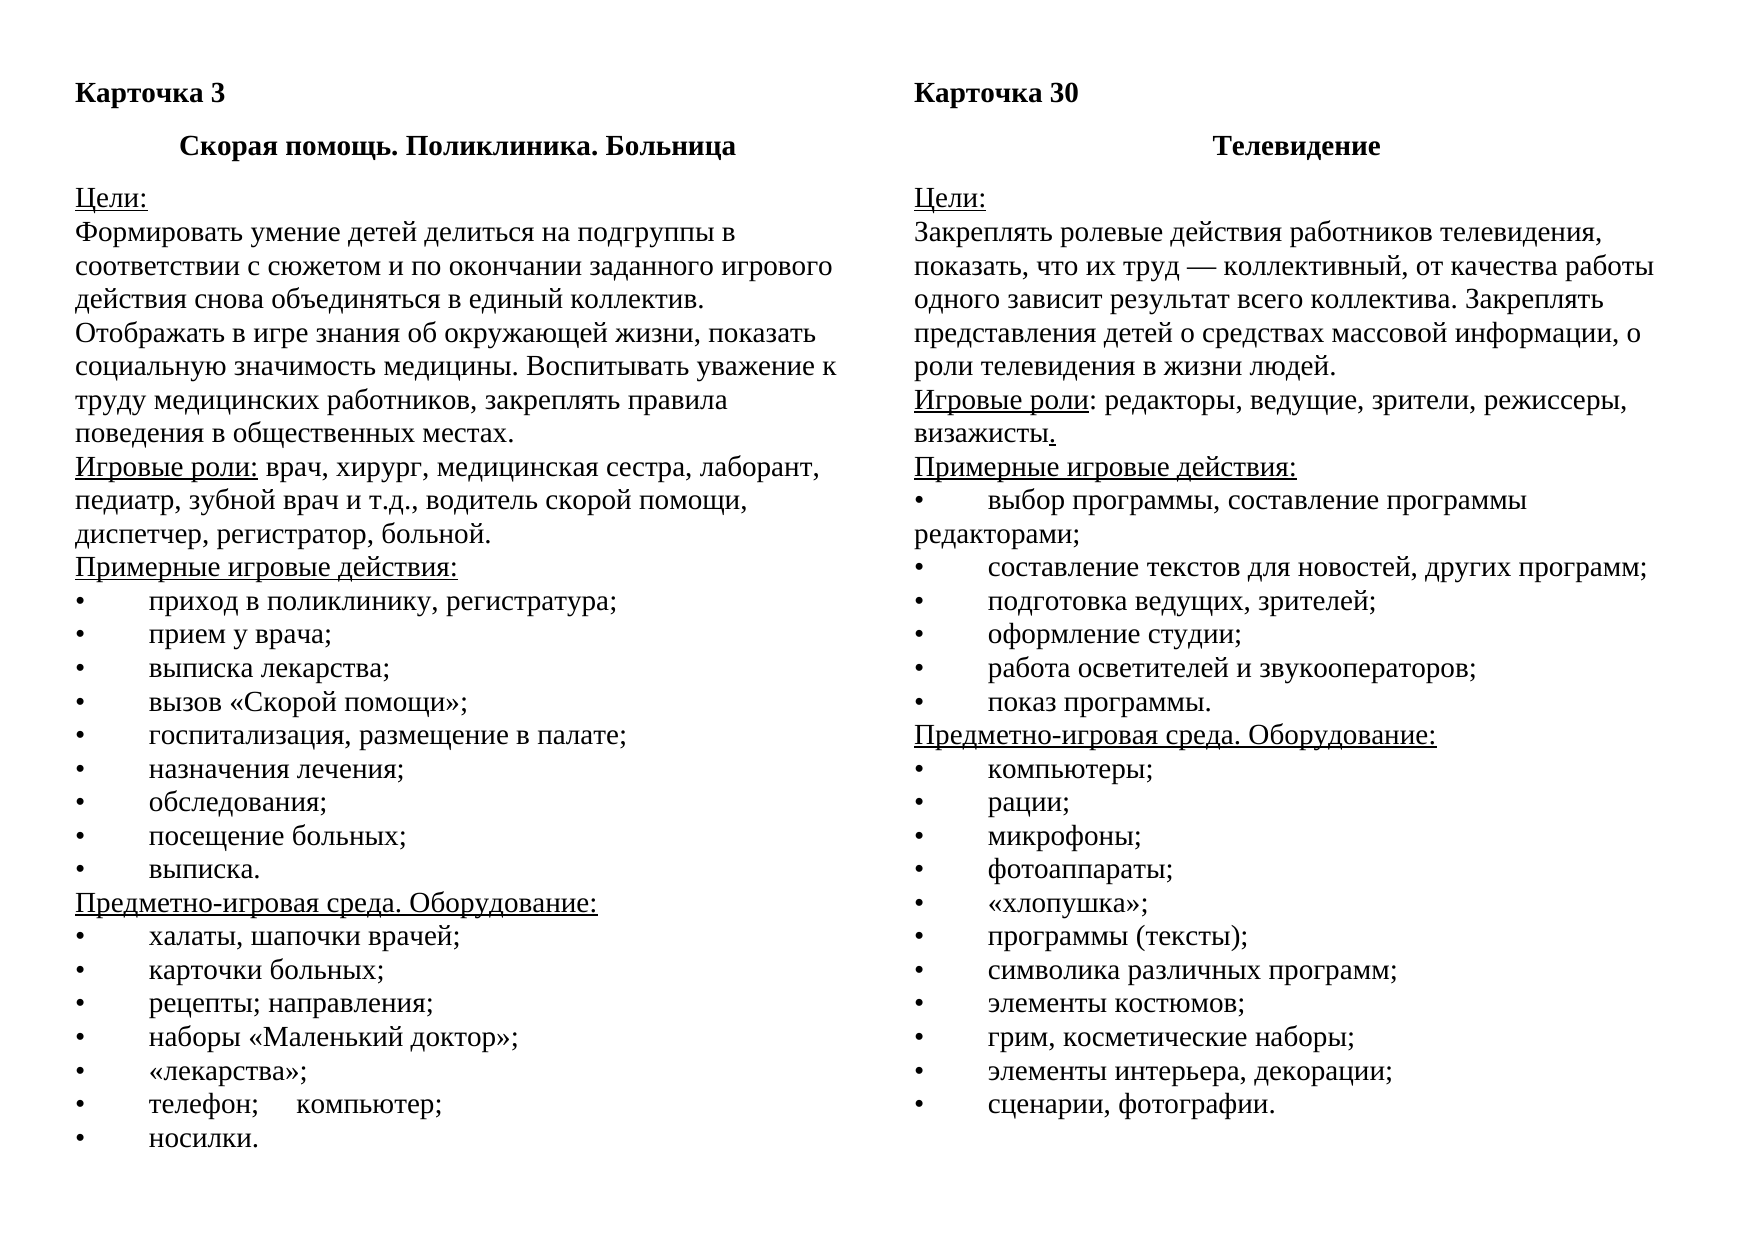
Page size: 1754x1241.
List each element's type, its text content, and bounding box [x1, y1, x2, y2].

text • выписка лекарства; [75, 650, 840, 684]
text Цели: [75, 181, 840, 214]
text • «хлопушка»; [914, 885, 1679, 918]
text • посещение больных; [75, 818, 840, 851]
text • госпитализация, размещение в палате; [75, 717, 840, 751]
text • оформление студии; [914, 617, 1679, 650]
text • назначения лечения; [75, 751, 840, 784]
text • телефон; компьютер; [75, 1086, 840, 1120]
text Карточка 3 [75, 75, 840, 108]
text Карточка 30 [914, 75, 1679, 108]
text • карточки больных; [75, 952, 840, 986]
text • микрофоны; [914, 818, 1679, 851]
text Телевидение [914, 128, 1679, 161]
text • подготовка ведущих, зрителей; [914, 583, 1679, 617]
text • программы (тексты); [914, 918, 1679, 952]
text • прием у врача; [75, 617, 840, 650]
text • вызов «Скорой помощи»; [75, 684, 840, 717]
text • рецепты; направления; [75, 986, 840, 1019]
text • носилки. [75, 1120, 840, 1153]
text Формировать умение детей делиться на подгруппы в соответствии с сюжетом и по окончании заданного игрового действия снова объединяться в единый коллектив. Отображать в игре знания об окружающей жизни, показать социальную значимость медицины. Воспитывать уважение к труду медицинских работников, закреплять правила поведения в общественных местах. [75, 214, 840, 449]
text • работа осветителей и звукооператоров; [914, 650, 1679, 684]
text Скорая помощь. Поликлиника. Больница [75, 128, 840, 161]
text • «лекарства»; [75, 1053, 840, 1086]
text • фотоаппараты; [914, 851, 1679, 885]
text • наборы «Маленький доктор»; [75, 1019, 840, 1053]
text Предметно-игровая среда. Оборудование: [75, 885, 840, 918]
text • символика различных программ; [914, 952, 1679, 986]
text • халаты, шапочки врачей; [75, 918, 840, 952]
text • сценарии, фотографии. [914, 1086, 1679, 1120]
text • элементы интерьера, декорации; [914, 1053, 1679, 1086]
text Примерные игровые действия: [914, 449, 1679, 482]
text • показ программы. [914, 684, 1679, 717]
text • выбор программы, составление программы редакторами; [914, 482, 1679, 549]
text • рации; [914, 784, 1679, 818]
text • приход в поликлинику, регистратура; [75, 583, 840, 617]
text • элементы костюмов; [914, 986, 1679, 1019]
text • компьютеры; [914, 751, 1679, 784]
text Примерные игровые действия: [75, 549, 840, 583]
text • выписка. [75, 851, 840, 885]
text Игровые роли: редакторы, ведущие, зрители, режиссеры, визажисты. [914, 382, 1679, 449]
text Игровые роли: врач, хирург, медицинская сестра, лаборант, педиатр, зубной врач и т.д., водитель скорой помощи, диспетчер, регистратор, больной. [75, 449, 840, 549]
text Закреплять ролевые действия работников телевидения, показать, что их труд — коллективный, от качества работы одного зависит результат всего коллектива. Закреплять представления детей о средствах массовой информации, о роли телевидения в жизни людей. [914, 214, 1679, 382]
text • составление текстов для новостей, других программ; [914, 549, 1679, 583]
text • обследования; [75, 784, 840, 818]
text Цели: [914, 181, 1679, 214]
text • грим, косметические наборы; [914, 1019, 1679, 1053]
text Предметно-игровая среда. Оборудование: [914, 717, 1679, 751]
